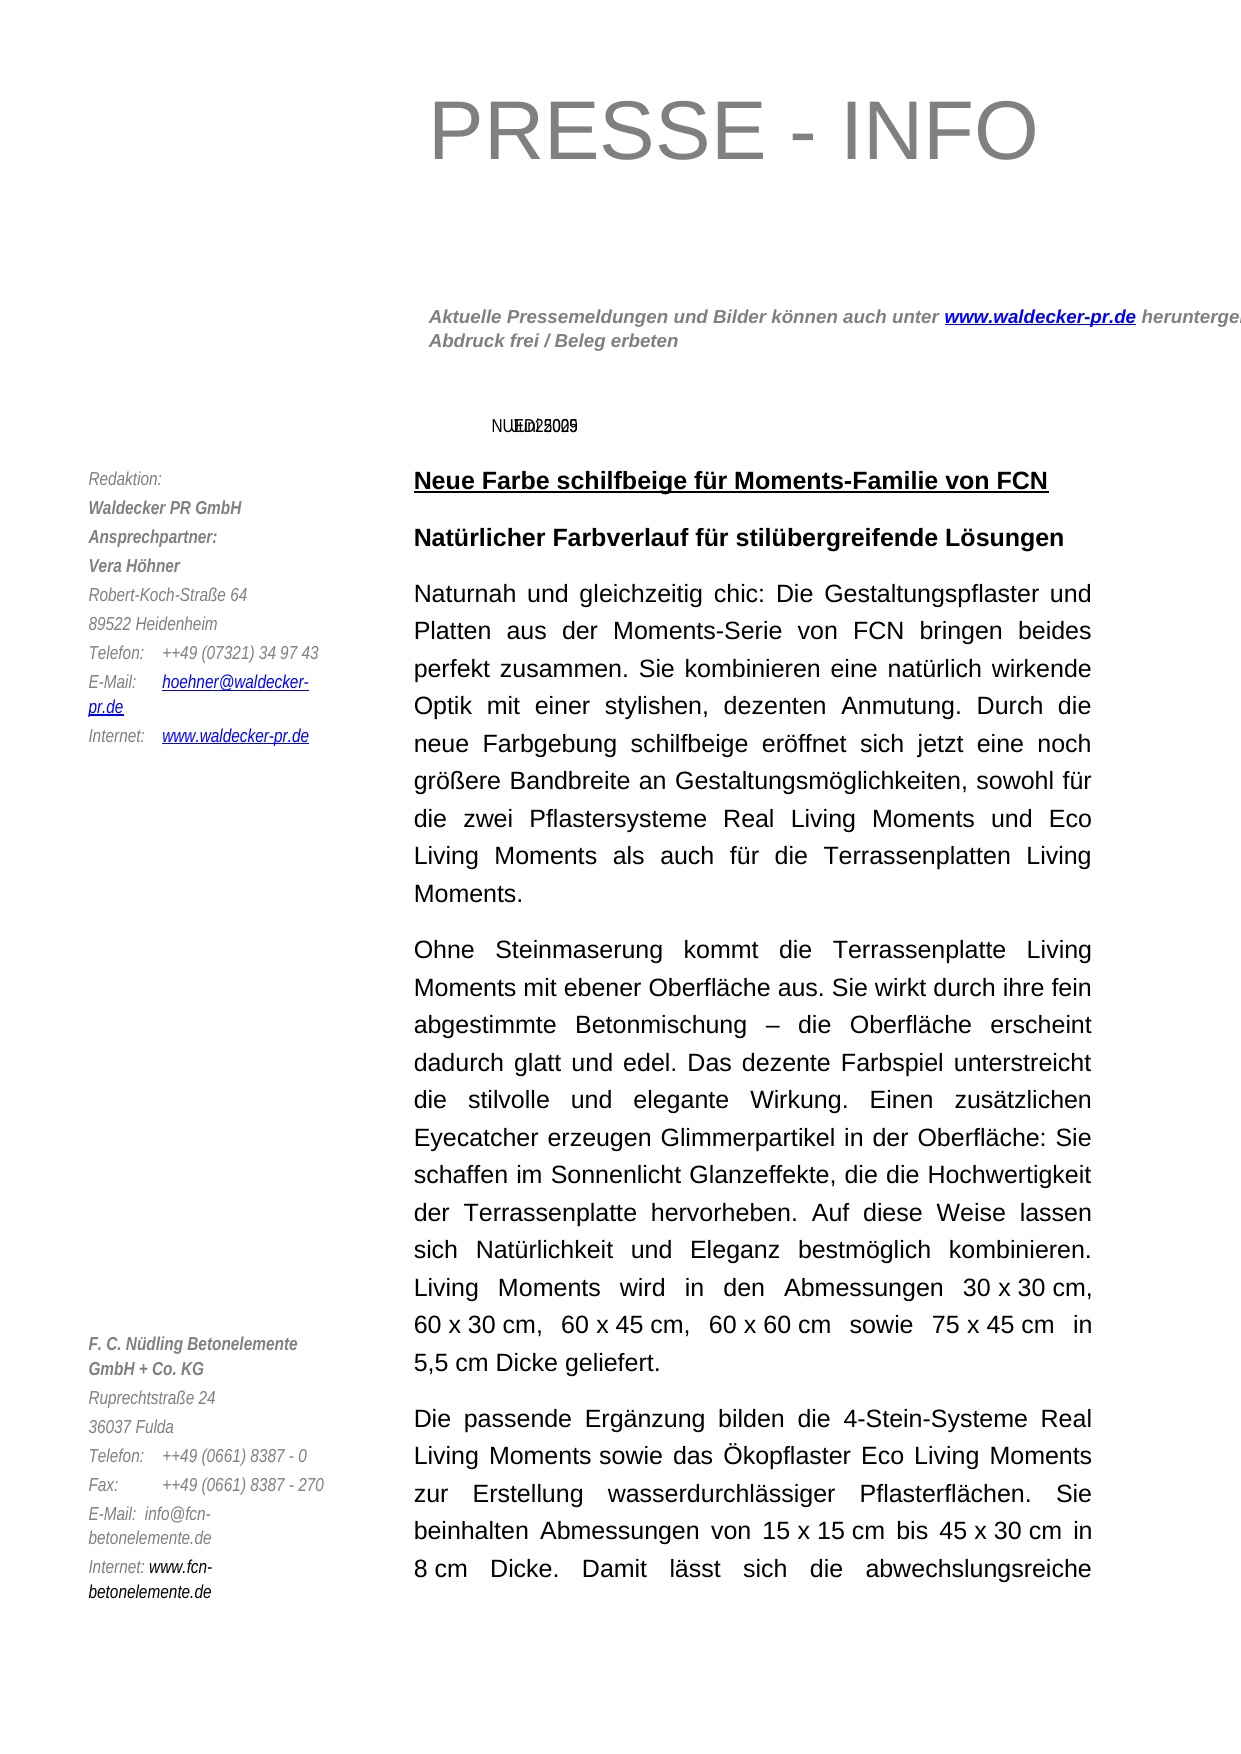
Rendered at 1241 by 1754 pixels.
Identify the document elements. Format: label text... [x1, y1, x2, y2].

text Neue Farbe schilfbeige für Moments-Familie von FCN [413, 460, 1093, 497]
text Naturnah und gleichzeitig chic: Die Gestaltungspflaster und Platten aus der Moments-Serie von FCN bringen beides perfekt zusammen. Sie kombinieren eine natürlich wirkende Optik mit einer stylishen, dezenten Anmutung. Durch die neue Farbgebung schilfbeige eröffnet sich jetzt eine noch größere Bandbreite an Gestaltungsmöglichkeiten, sowohl für die zwei Pflastersysteme Real Living Moments und Eco Living Moments als auch für die Terrassenplatten Living Moments. [413, 572, 1093, 910]
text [413, 1397, 1093, 1585]
text Ohne Steinmaserung kommt die Terrassenplatte Living Moments mit ebener Oberfläche aus. Sie wirkt durch ihre fein abgestimmte Betonmischung – die Oberfläche erscheint dadurch glatt und edel. Das dezente Farbspiel unterstreicht die stilvolle und elegante Wirkung. Einen zusätzlichen Eyecatcher erzeugen Glimmerpartikel in der Oberfläche: Sie schaffen im Sonnenlicht Glanzeffekte, die die Hochwertigkeit der Terrassenplatte hervorheben. Auf diese Weise lassen sich Natürlichkeit und Eleganz bestmöglich kombinieren. Living Moments wird in den Abmessungen 30 x 30 cm, 60 x 30 cm, 60 x 45 cm, 60 x 60 cm sowie 75 x 45 cm in 5,5 cm Dicke geliefert. [413, 928, 1093, 1378]
text Natürlicher Farbverlauf für stilübergreifende Lösungen [413, 516, 1078, 553]
